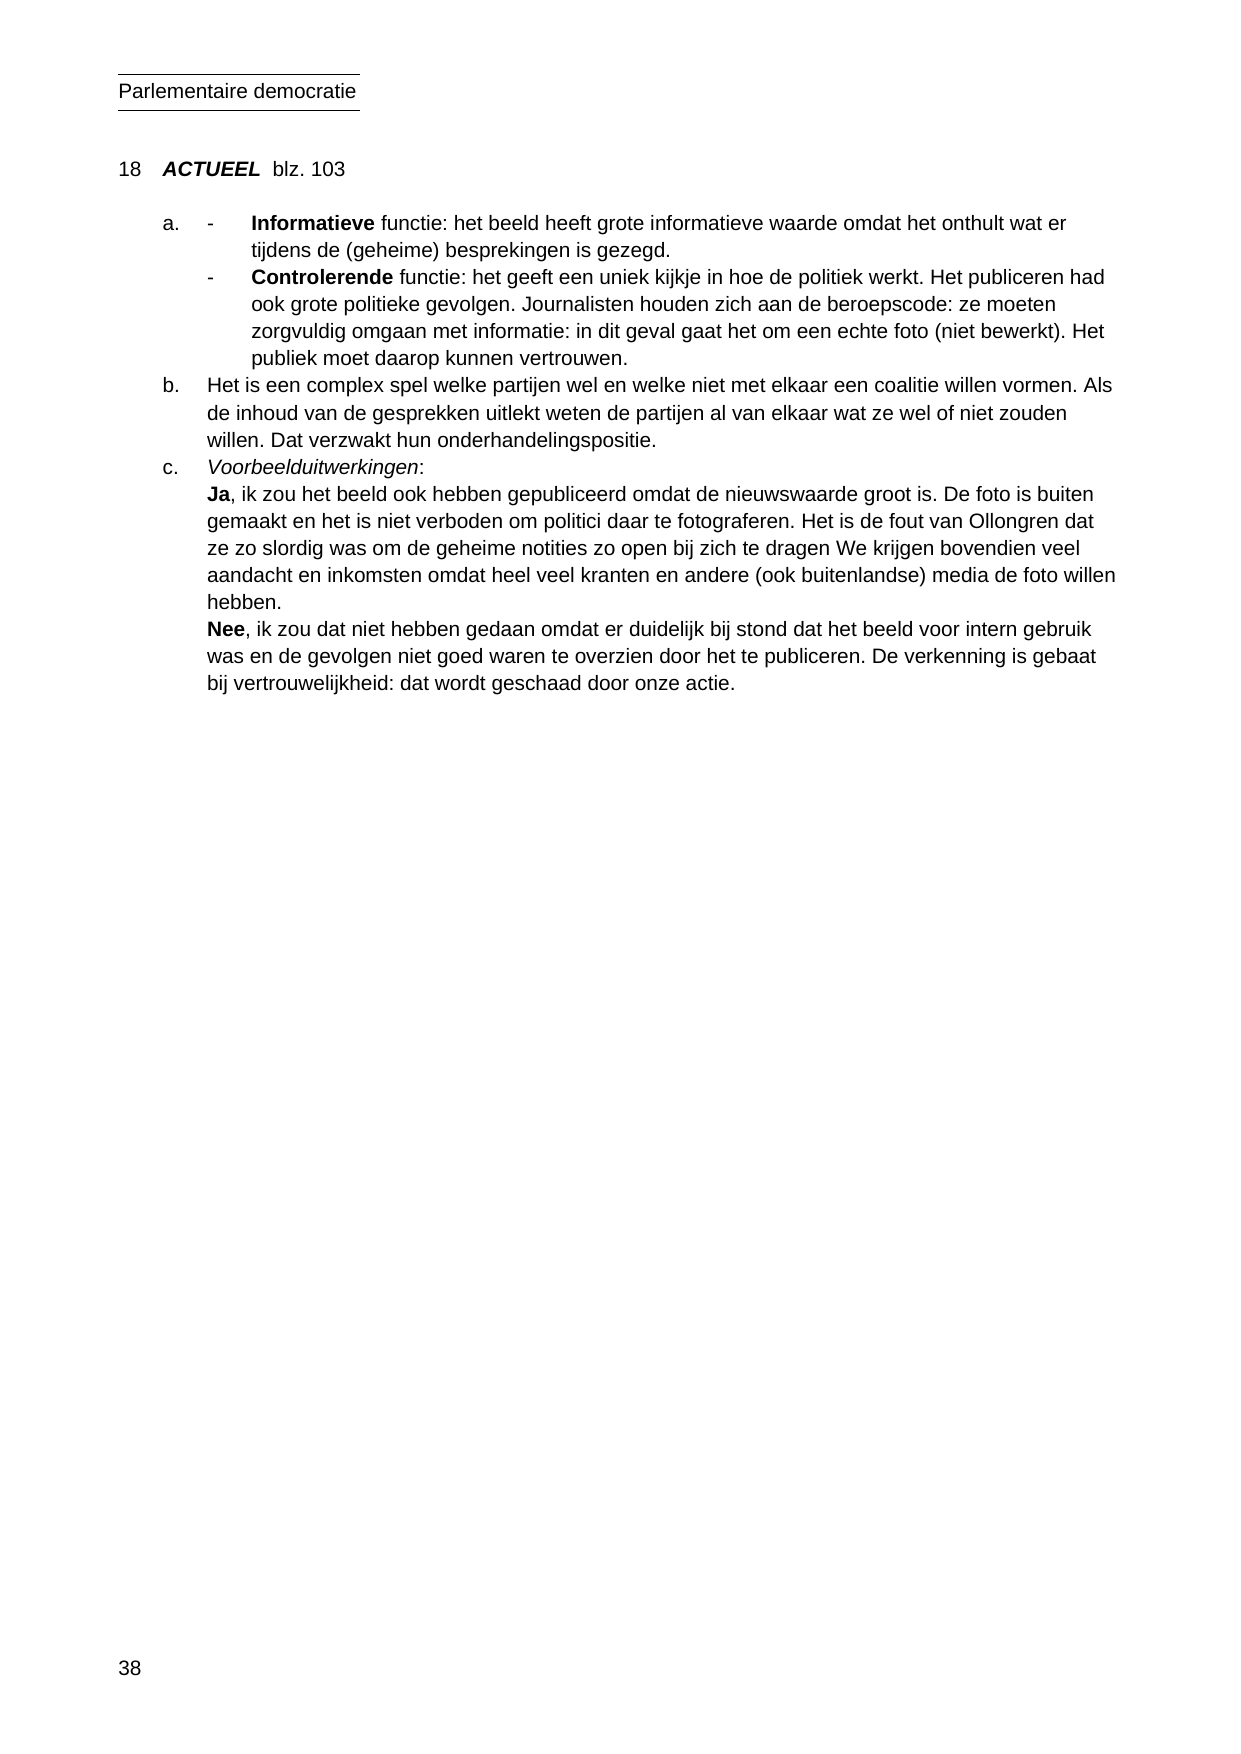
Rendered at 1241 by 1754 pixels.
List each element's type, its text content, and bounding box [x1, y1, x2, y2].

text Ja, ik zou het beeld ook hebben gepubliceerd omdat de nieuwswaarde groot is. De foto is buiten gemaakt en het is niet verboden om politici daar te fotograferen. Het is de fout van Ollongren dat ze zo slordig was om de geheime notities zo open bij zich te dragen We krijgen bovendien veel aandacht en inkomsten omdat heel veel kranten en andere (ook buitenlandse) media de foto willen hebben. [207, 478, 1122, 614]
text c. Voorbeelduitwerkingen: [162, 451, 1122, 478]
text 18 ACTUEEL blz. 103 [118, 153, 1122, 181]
text - Controlerende functie: het geeft een uniek kijkje in hoe de politiek werkt. Het publiceren had ook grote politieke gevolgen. Journalisten houden zich aan de beroepscode: ze moeten zorgvuldig omgaan met informatie: in dit geval gaat het om een echte foto (niet bewerkt). Het publiek moet daarop kunnen vertrouwen. [207, 262, 1122, 370]
text Nee, ik zou dat niet hebben gedaan omdat er duidelijk bij stond dat het beeld voor intern gebruik was en de gevolgen niet goed waren te overzien door het te publiceren. De verkenning is gebaat bij vertrouwelijkheid: dat wordt geschaad door onze actie. [207, 614, 1122, 695]
text b. Het is een complex spel welke partijen wel en welke niet met elkaar een coalitie willen vormen. Als de inhoud van de gesprekken uitlekt weten de partijen al van elkaar wat ze wel of niet zouden willen. Dat verzwakt hun onderhandelingspositie. [162, 370, 1122, 451]
text a. - Informatieve functie: het beeld heeft grote informatieve waarde omdat het onthult wat er tijdens de (geheime) besprekingen is gezegd. [162, 208, 1122, 262]
